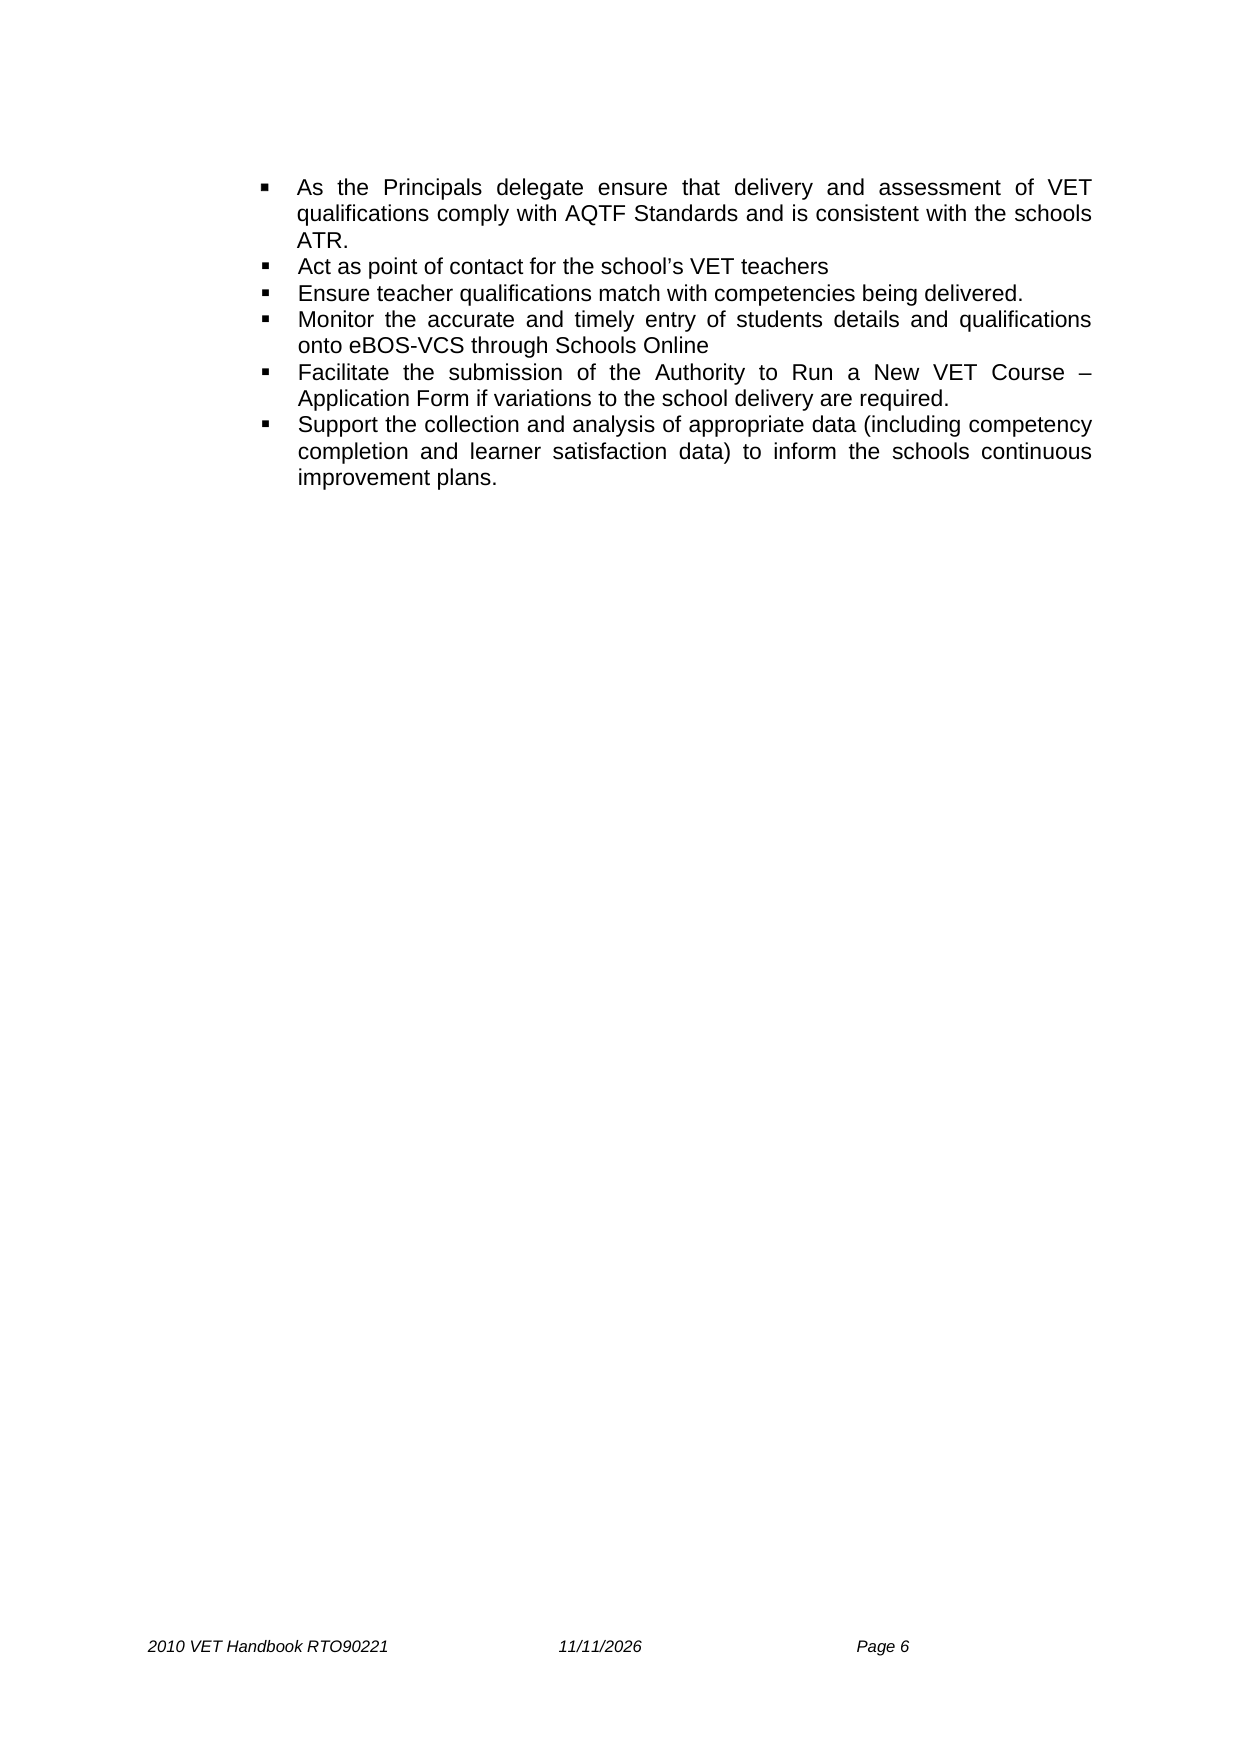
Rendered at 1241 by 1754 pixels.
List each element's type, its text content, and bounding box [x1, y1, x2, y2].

list Ensure teacher qualifications match with competencies being delivered. [260, 279, 1092, 306]
list Monitor the accurate and timely entry of students details and qualifications onto eBOS-VCS through Schools Online [260, 306, 1092, 358]
list Facilitate the submission of the Authority to Run a New VET Course – Application Form if variations to the school delivery are required. [260, 358, 1092, 411]
list Support the collection and analysis of appropriate data (including competency completion and learner satisfaction data) to inform the schools continuous improvement plans. [260, 411, 1092, 490]
list As the Principals delegate ensure that delivery and assessment of VET qualifications comply with AQTF Standards and is consistent with the schools ATR. [259, 174, 1092, 253]
list Act as point of contact for the school’s VET teachers [260, 253, 1092, 279]
